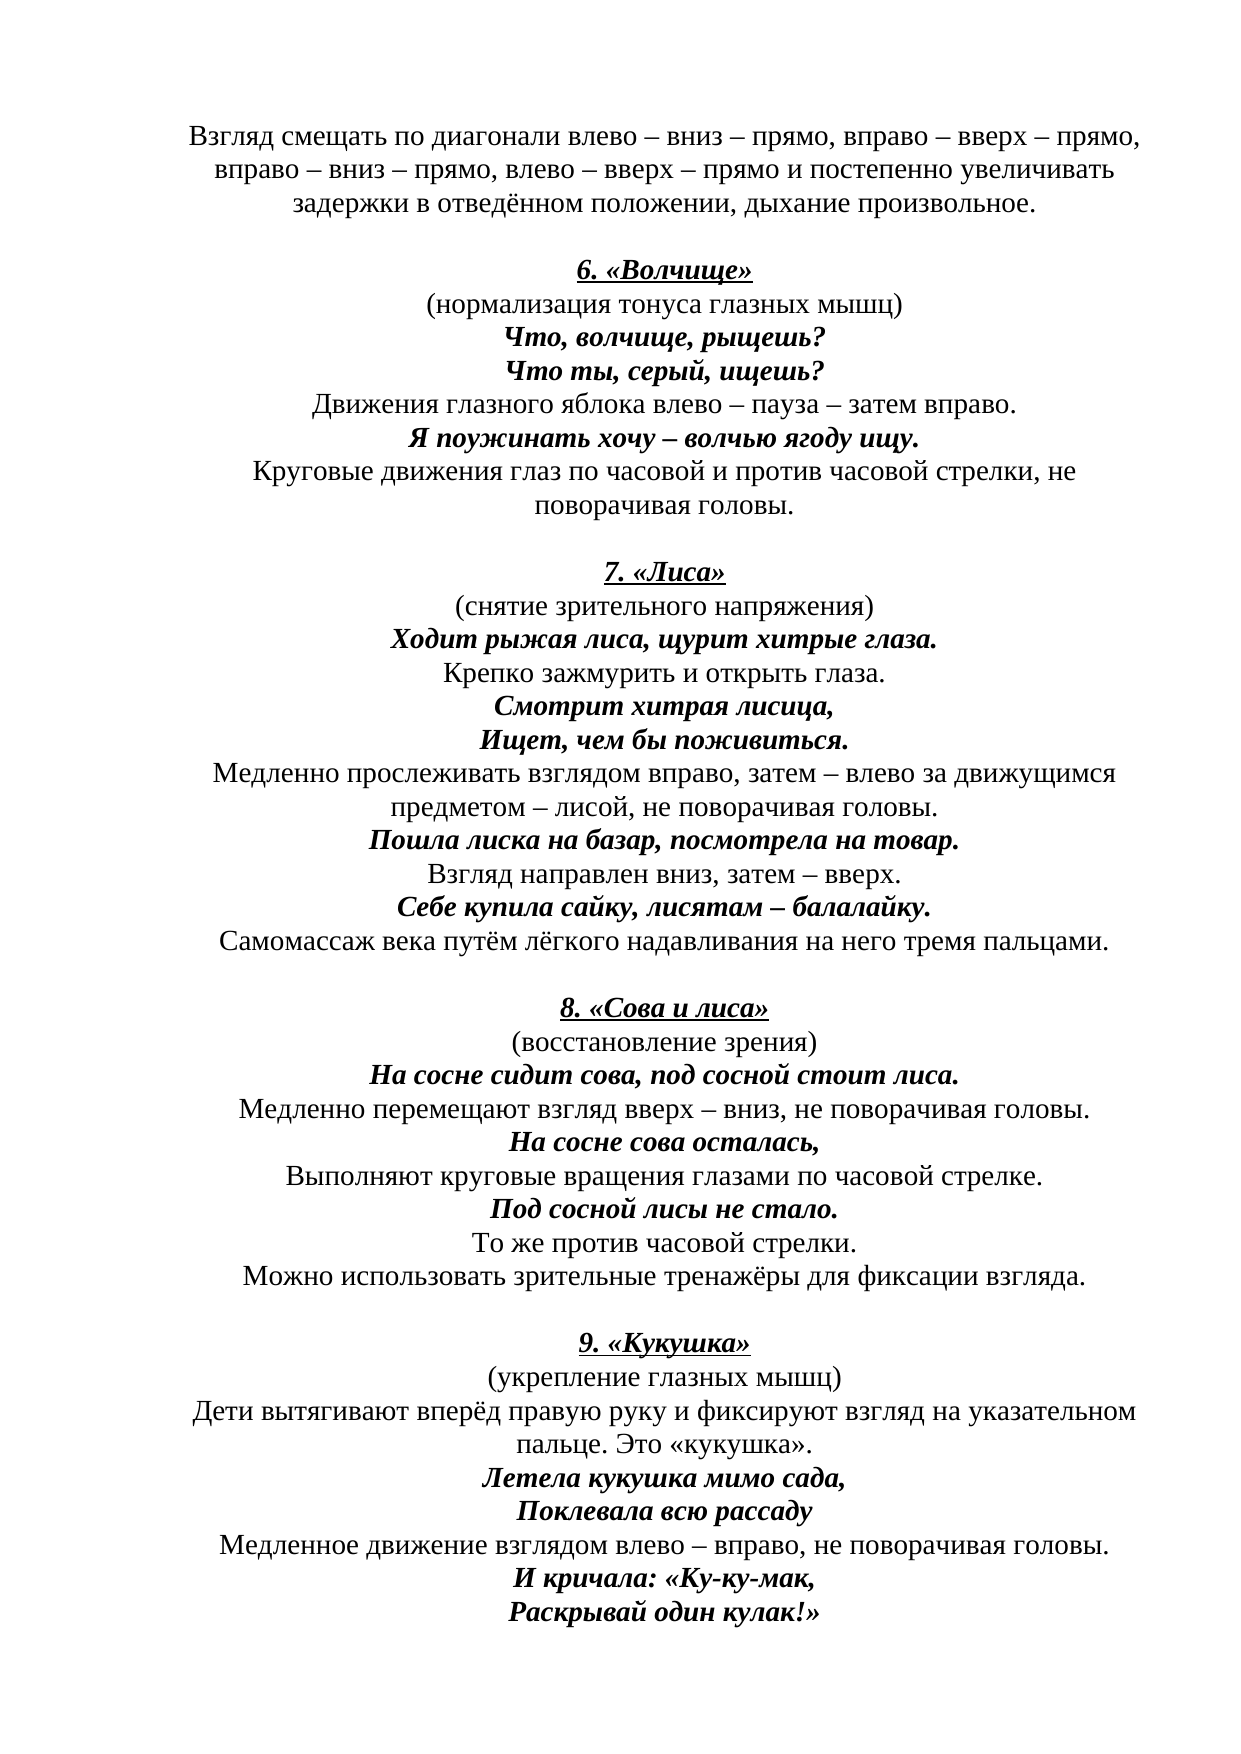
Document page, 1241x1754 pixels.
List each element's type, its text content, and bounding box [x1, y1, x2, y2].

text 7. «Лиса» [177, 554, 1152, 588]
text Взгляд направлен вниз, затем – вверх. [177, 856, 1152, 889]
text Пошла лиска на базар, посмотрела на товар. [177, 822, 1152, 856]
text Взгляд смещать по диагонали влево – вниз – прямо, вправо – вверх – прямо, вправо – вниз – прямо, влево – вверх – прямо и постепенно увеличивать задержки в отведённом положении, дыхание произвольное. [177, 118, 1152, 219]
text Раскрывай один кулак!» [177, 1594, 1152, 1627]
text Я поужинать хочу – волчью ягоду ищу. [177, 420, 1152, 453]
text То же против часовой стрелки. [177, 1225, 1152, 1258]
text На сосне сова осталась, [177, 1124, 1152, 1158]
text Круговые движения глаз по часовой и против часовой стрелки, не поворачивая головы. [177, 453, 1152, 521]
text 8. «Сова и лиса» [177, 990, 1152, 1024]
text (восстановление зрения) [177, 1024, 1152, 1057]
text Выполняют круговые вращения глазами по часовой стрелке. [177, 1158, 1152, 1191]
text И кричала: «Ку-ку-мак, [177, 1560, 1152, 1594]
text Что, волчище, рыщешь? [177, 319, 1152, 353]
text Ходит рыжая лиса, щурит хитрые глаза. [177, 621, 1152, 655]
text Движения глазного яблока влево – пауза – затем вправо. [177, 386, 1152, 420]
text Себе купила сайку, лисятам – балалайку. [177, 889, 1152, 923]
text Дети вытягивают вперёд правую руку и фиксируют взгляд на указательном пальце. Это «кукушка». [177, 1393, 1152, 1460]
text (снятие зрительного напряжения) [177, 588, 1152, 621]
text Медленно прослеживать взглядом вправо, затем – влево за движущимся предметом – лисой, не поворачивая головы. [177, 755, 1152, 822]
text 6. «Волчище» [177, 252, 1152, 286]
text (нормализация тонуса глазных мышц) [177, 286, 1152, 319]
text Летела кукушка мимо сада, [177, 1460, 1152, 1493]
text 9. «Кукушка» [177, 1326, 1152, 1359]
text Медленное движение взглядом влево – вправо, не поворачивая головы. [177, 1527, 1152, 1560]
text Ищет, чем бы поживиться. [177, 722, 1152, 755]
text (укрепление глазных мышц) [177, 1359, 1152, 1393]
text Можно использовать зрительные тренажёры для фиксации взгляда. [177, 1258, 1152, 1292]
text Медленно перемещают взгляд вверх – вниз, не поворачивая головы. [177, 1091, 1152, 1124]
text Поклевала всю рассаду [177, 1493, 1152, 1527]
text Смотрит хитрая лисица, [177, 688, 1152, 722]
text Крепко зажмурить и открыть глаза. [177, 655, 1152, 688]
text На сосне сидит сова, под сосной стоит лиса. [177, 1057, 1152, 1091]
text Что ты, серый, ищешь? [177, 353, 1152, 386]
text Самомассаж века путём лёгкого надавливания на него тремя пальцами. [177, 923, 1152, 957]
text Под сосной лисы не стало. [177, 1191, 1152, 1225]
